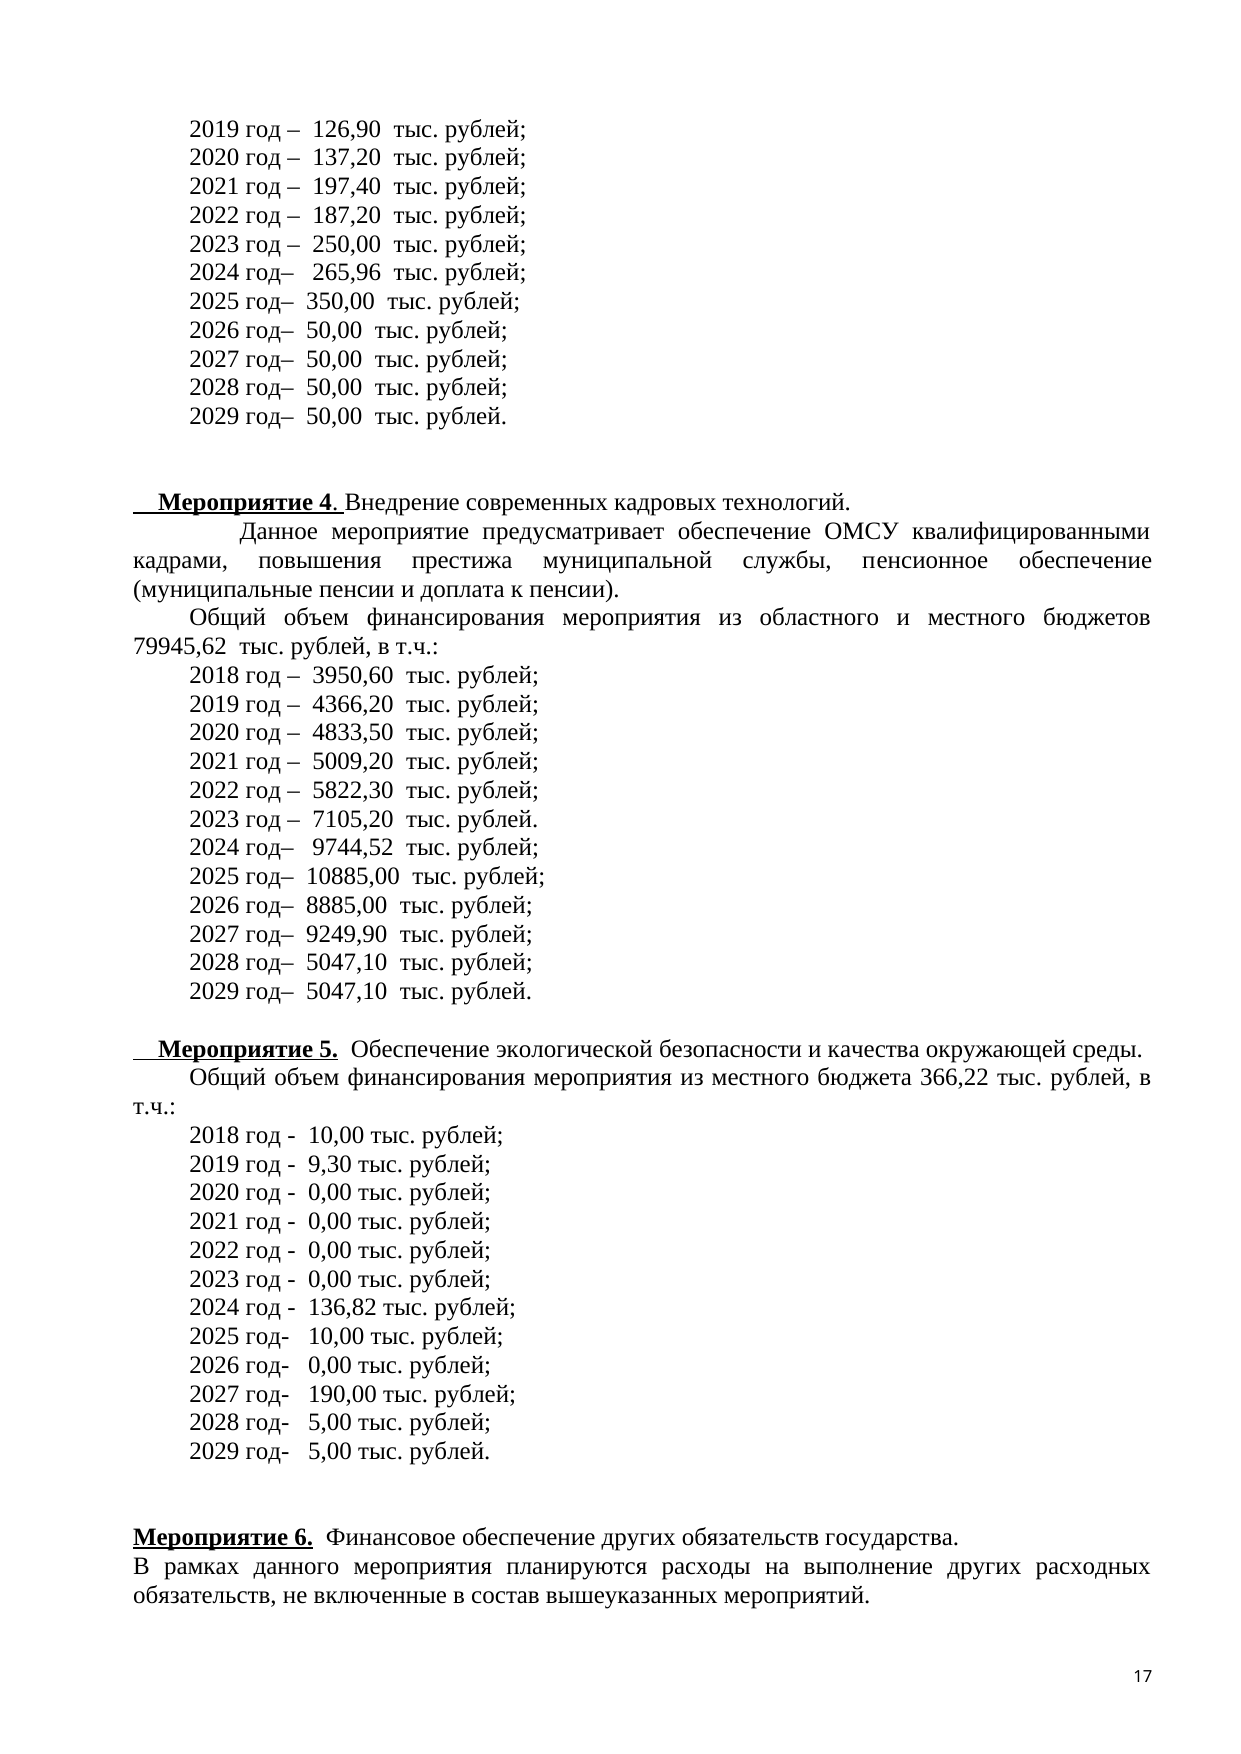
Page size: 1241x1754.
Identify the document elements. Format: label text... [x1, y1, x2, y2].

text 2024 год– 265,96 тыс. рублей; [133, 257, 1152, 286]
text 2023 год - 0,00 тыс. рублей; [133, 1264, 1152, 1292]
text 2021 год – 197,40 тыс. рублей; [133, 171, 1152, 200]
text Мероприятие 4. Внедрение современных кадровых технологий. [133, 487, 1152, 516]
text 2018 год - 10,00 тыс. рублей; [133, 1120, 1152, 1149]
text 2019 год - 9,30 тыс. рублей; [133, 1149, 1152, 1177]
text 2029 год– 5047,10 тыс. рублей. [133, 976, 1152, 1005]
text 2028 год– 5047,10 тыс. рублей; [133, 947, 1152, 976]
text 2020 год – 4833,50 тыс. рублей; [133, 717, 1152, 746]
text 2022 год – 187,20 тыс. рублей; [133, 200, 1152, 229]
text Общий объем финансирования мероприятия из областного и местного бюджетов 79945,62 тыс. рублей, в т.ч.: [133, 602, 1152, 660]
text 2021 год - 0,00 тыс. рублей; [133, 1206, 1152, 1235]
text 2023 год – 7105,20 тыс. рублей. [133, 804, 1152, 832]
text 2025 год– 350,00 тыс. рублей; [133, 286, 1152, 315]
text 2028 год– 50,00 тыс. рублей; [133, 372, 1152, 401]
text 2019 год – 126,90 тыс. рублей; [133, 114, 1152, 142]
text 2025 год– 10885,00 тыс. рублей; [133, 861, 1152, 890]
text 2026 год- 0,00 тыс. рублей; [133, 1350, 1152, 1379]
text 2027 год– 50,00 тыс. рублей; [133, 344, 1152, 372]
text Мероприятие 6. Финансовое обеспечение других обязательств государства. [133, 1522, 1152, 1551]
text Данное мероприятие предусматривает обеспечение ОМСУ квалифицированными кадрами, повышения престижа муниципальной службы, пенсионное обеспечение (муниципальные пенсии и доплата к пенсии). [133, 516, 1152, 602]
text 2020 год - 0,00 тыс. рублей; [133, 1177, 1152, 1206]
text 2028 год- 5,00 тыс. рублей; [133, 1407, 1152, 1436]
text 2024 год– 9744,52 тыс. рублей; [133, 832, 1152, 861]
text 2018 год – 3950,60 тыс. рублей; [133, 660, 1152, 689]
text 2021 год – 5009,20 тыс. рублей; [133, 746, 1152, 775]
text 2022 год - 0,00 тыс. рублей; [133, 1235, 1152, 1264]
text 2029 год– 50,00 тыс. рублей. [133, 401, 1152, 430]
text Общий объем финансирования мероприятия из местного бюджета 366,22 тыс. рублей, в т.ч.: [133, 1062, 1152, 1120]
text 2026 год– 50,00 тыс. рублей; [133, 315, 1152, 344]
text 2025 год- 10,00 тыс. рублей; [133, 1321, 1152, 1350]
text 2027 год– 9249,90 тыс. рублей; [133, 919, 1152, 947]
text 2024 год - 136,82 тыс. рублей; [133, 1292, 1152, 1321]
text 2020 год – 137,20 тыс. рублей; [133, 142, 1152, 171]
text Мероприятие 5. Обеспечение экологической безопасности и качества окружающей среды. [133, 1034, 1152, 1062]
text 2022 год – 5822,30 тыс. рублей; [133, 775, 1152, 804]
text В рамках данного мероприятия планируются расходы на выполнение других расходных обязательств, не включенные в состав вышеуказанных мероприятий. [133, 1551, 1152, 1609]
text 2027 год- 190,00 тыс. рублей; [133, 1379, 1152, 1407]
text 2023 год – 250,00 тыс. рублей; [133, 229, 1152, 257]
text 2026 год– 8885,00 тыс. рублей; [133, 890, 1152, 919]
text 2019 год – 4366,20 тыс. рублей; [133, 689, 1152, 717]
text 2029 год- 5,00 тыс. рублей. [133, 1436, 1152, 1465]
